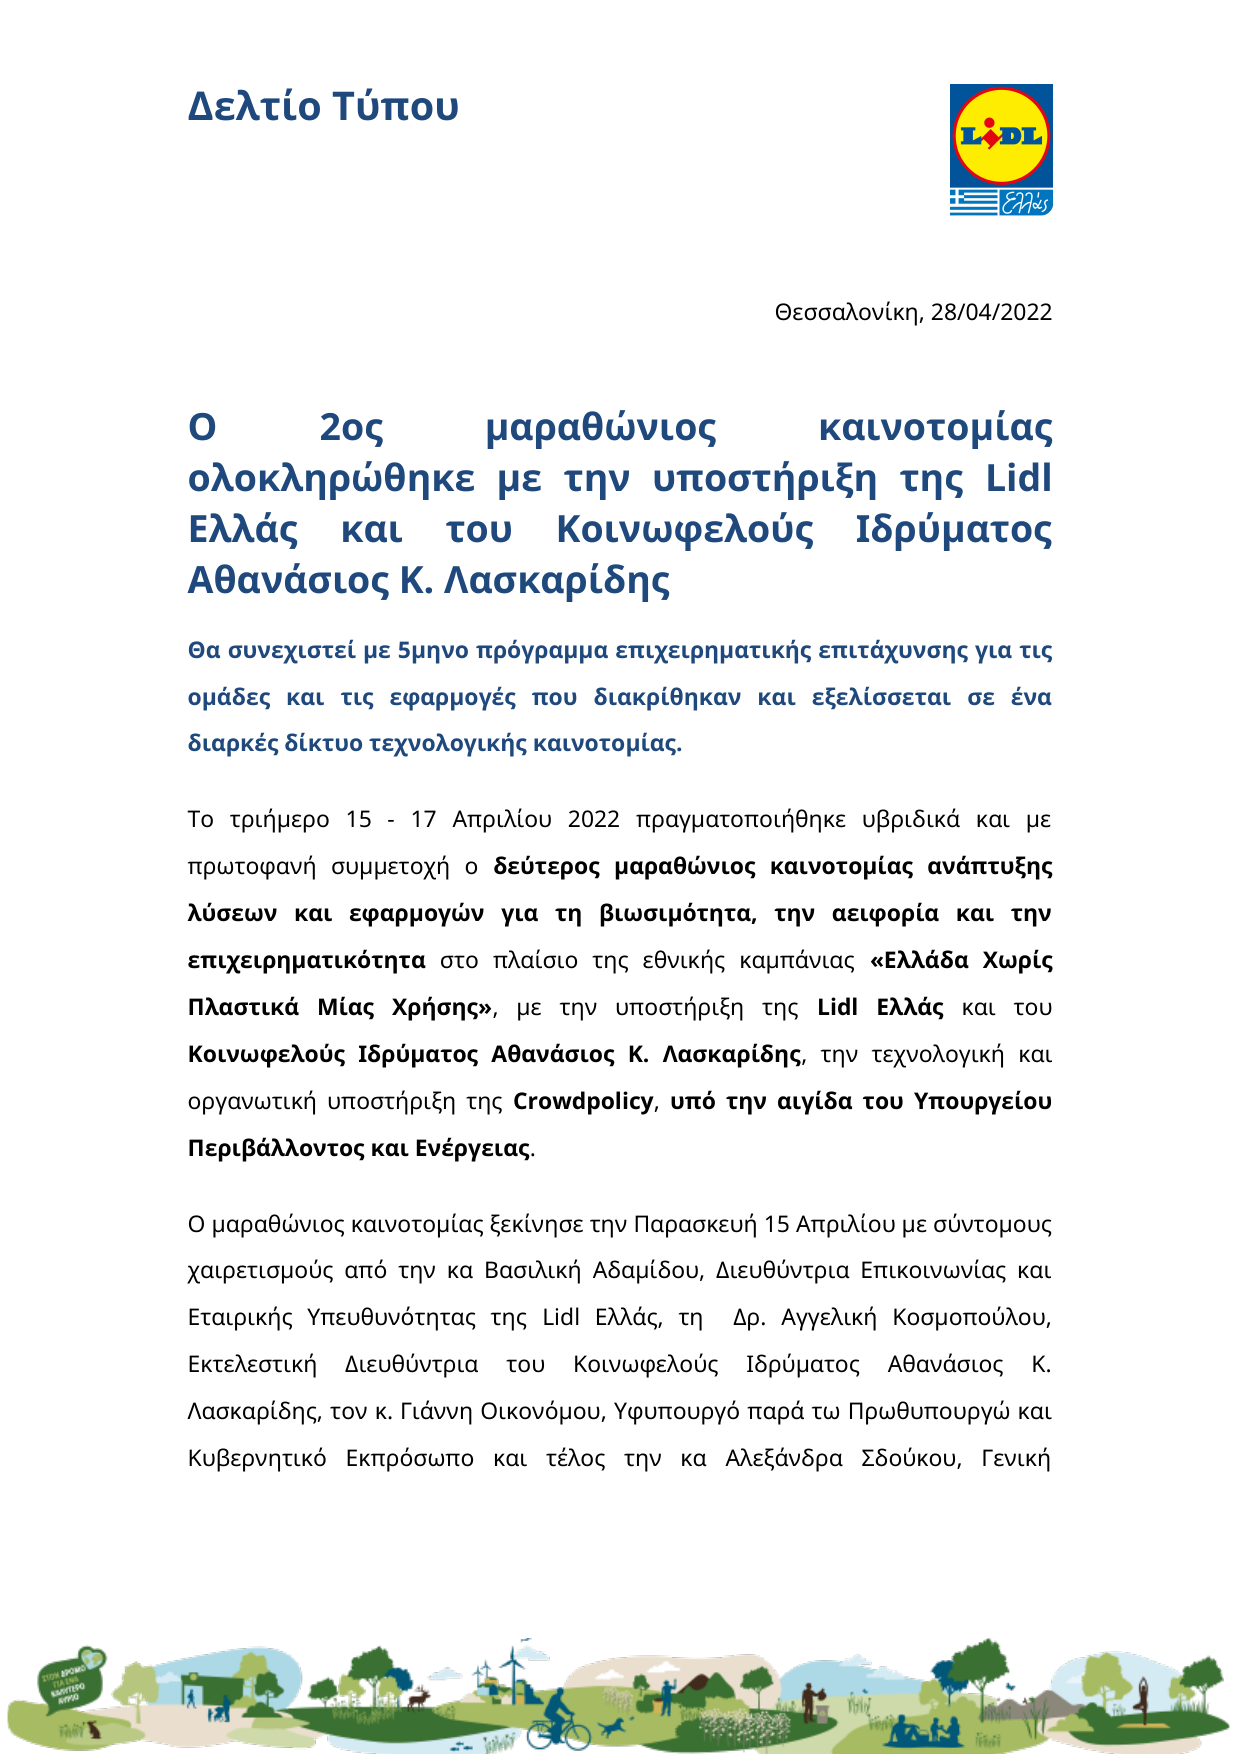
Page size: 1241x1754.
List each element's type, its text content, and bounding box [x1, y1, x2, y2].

picture [949, 84, 1054, 216]
text Το τριήμερο 15 - 17 Απριλίου 2022 πραγματοποιήθηκε υβριδικά και με πρωτοφανή συμμετοχή ο δεύτερος μαραθώνιος καινοτομίας ανάπτυξης λύσεων και εφαρμογών για τη βιωσιμότητα, την αειφορία και την επιχειρηματικότητα στο πλαίσιο της εθνικής καμπάνιας «Ελλάδα Χωρίς Πλαστικά Μίας Χρήσης», με την υποστήριξη της Lidl Ελλάς και του Κοινωφελούς Ιδρύματος Αθανάσιος Κ. Λασκαρίδης, την τεχνολογική και οργανωτική υποστήριξη της Crowdpolicy, υπό την αιγίδα του Υπουργείου Περιβάλλοντος και Ενέργειας. [187, 803, 1053, 1163]
text Θα συνεχιστεί με 5μηνο πρόγραμμα επιχειρηματικής επιτάχυνσης για τις ομάδες και τις εφαρμογές που διακρίθηκαν και εξελίσσεται σε ένα διαρκές δίκτυο τεχνολογικής καινοτομίας. [187, 633, 1053, 758]
picture [6, 1638, 1233, 1754]
text O 2ος μαραθώνιος καινοτομίας ολοκληρώθηκε με την υποστήριξη της Lidl Ελλάς και του Κοινωφελούς Ιδρύματος Αθανάσιος Κ. Λασκαρίδης [187, 400, 1053, 604]
text Θεσσαλονίκη, 28/04/2022 [187, 296, 1053, 327]
